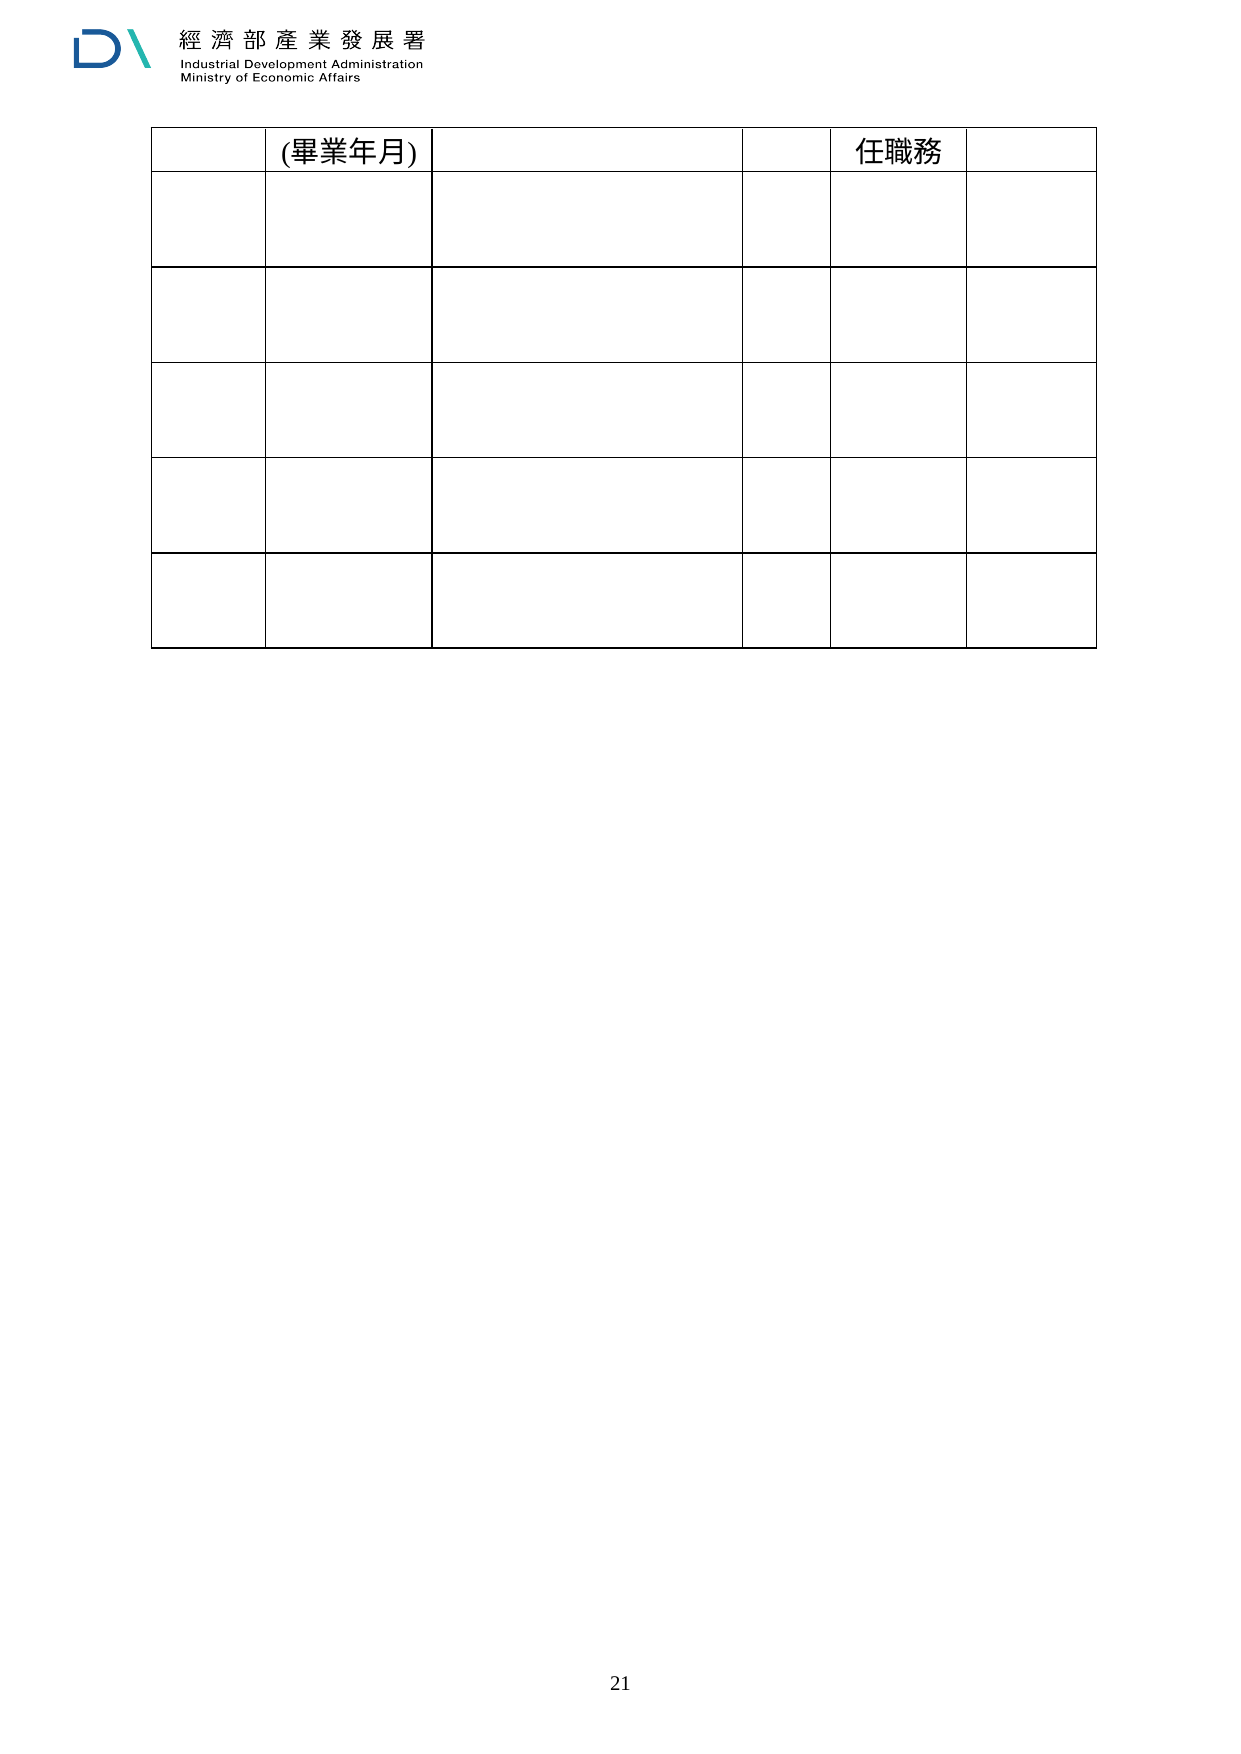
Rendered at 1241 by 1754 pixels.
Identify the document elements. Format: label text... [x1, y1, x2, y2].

table_header 經歷 [433, 128, 742, 171]
table_cell [967, 363, 1096, 457]
table_cell [433, 268, 742, 361]
table_cell [967, 268, 1096, 361]
table_cell [831, 172, 966, 266]
table_cell [743, 554, 830, 647]
table_cell [967, 554, 1096, 647]
table_cell [433, 554, 742, 647]
table_header 本案件擔任職務 [831, 128, 966, 171]
table_header 最高學歷 (畢業年月) [266, 128, 432, 171]
table_cell [152, 172, 265, 266]
table_cell [967, 458, 1096, 552]
table_cell [152, 458, 265, 552]
table_cell [967, 172, 1096, 266]
table_header 年資 [743, 128, 830, 171]
table_cell [831, 363, 966, 457]
table_cell [433, 172, 742, 266]
table_cell [152, 554, 265, 647]
table_header 投入人月 [967, 128, 1096, 171]
table_cell [743, 172, 830, 266]
table_cell [743, 458, 830, 552]
table_cell [266, 172, 431, 266]
table_cell [266, 268, 431, 361]
table_cell [831, 554, 966, 647]
picture [73, 29, 425, 84]
table_cell [152, 363, 265, 457]
table_cell [433, 458, 742, 552]
table_header 姓名 [152, 128, 265, 171]
table_cell [266, 458, 431, 552]
table_cell [831, 458, 966, 552]
table_cell [266, 554, 431, 647]
table_cell [152, 268, 265, 361]
table_cell [433, 363, 742, 457]
table_cell [266, 363, 431, 457]
table_cell [743, 363, 830, 457]
table_cell [831, 268, 966, 361]
table_cell [743, 268, 830, 361]
